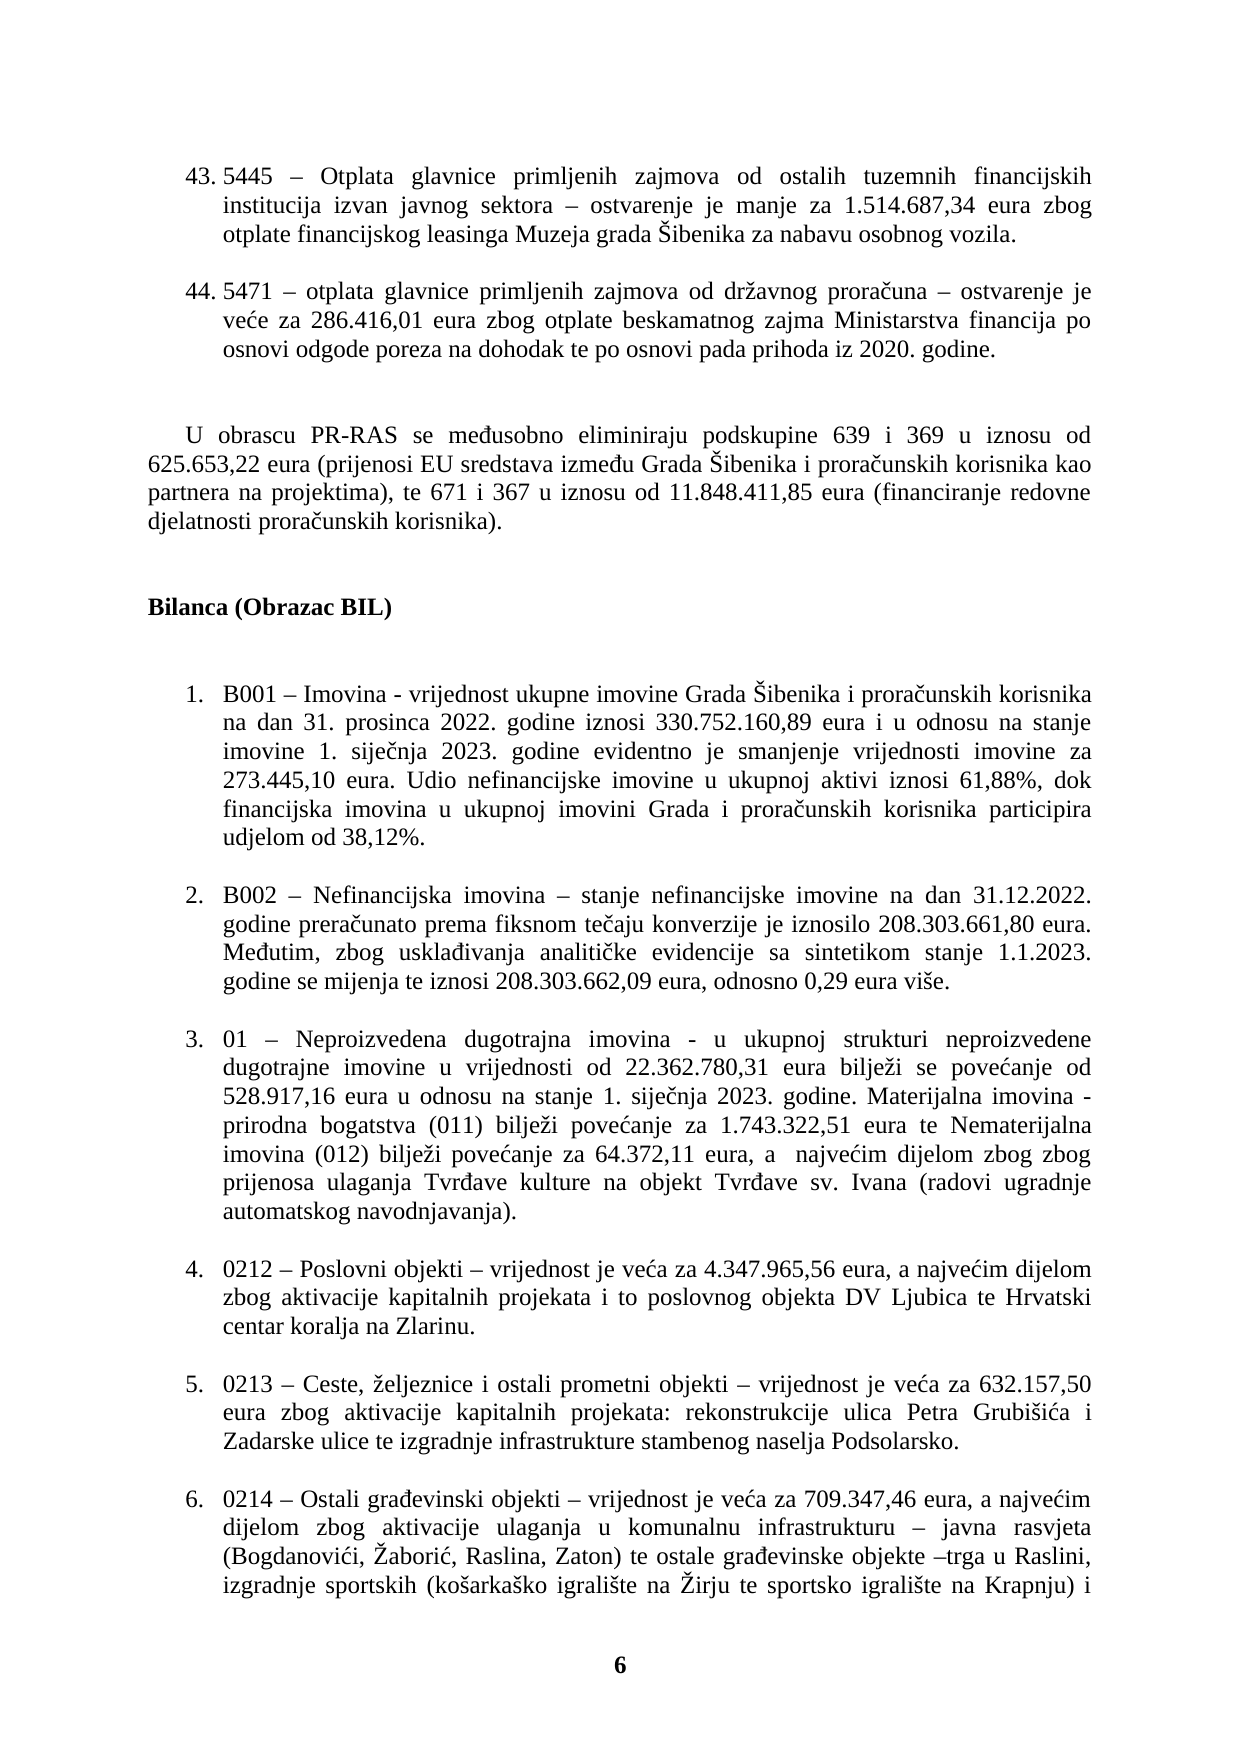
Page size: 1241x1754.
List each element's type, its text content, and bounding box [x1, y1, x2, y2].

list B001 – Imovina - vrijednost ukupne imovine Grada Šibenika i proračunskih korisnika na dan 31. prosinca 2022. godine iznosi 330.752.160,89 eura i u odnosu na stanje imovine 1. siječnja 2023. godine evidentno je smanjenje vrijednosti imovine za 273.445,10 eura. Udio nefinancijske imovine u ukupnoj aktivi iznosi 61,88%, dok financijska imovina u ukupnoj imovini Grada i proračunskih korisnika participira udjelom od 38,12%. [185, 679, 1092, 851]
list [185, 1484, 1092, 1599]
list 5471 – otplata glavnice primljenih zajmova od državnog proračuna – ostvarenje je veće za 286.416,01 eura zbog otplate beskamatnog zajma Ministarstva financija po osnovi odgode poreza na dohodak te po osnovi pada prihoda iz 2020. godine. [185, 276, 1092, 362]
list 5445 – Otplata glavnice primljenih zajmova od ostalih tuzemnih financijskih institucija izvan javnog sektora – ostvarenje je manje za 1.514.687,34 eura zbog otplate financijskog leasinga Muzeja grada Šibenika za nabavu osobnog vozila. [185, 161, 1092, 247]
list 0213 – Ceste, željeznice i ostali prometni objekti – vrijednost je veća za 632.157,50 eura zbog aktivacije kapitalnih projekata: rekonstrukcije ulica Petra Grubišića i Zadarske ulice te izgradnje infrastrukture stambenog naselja Podsolarsko. [185, 1369, 1092, 1455]
text U obrascu PR-RAS se međusobno eliminiraju podskupine 639 i 369 u iznosu od 625.653,22 eura (prijenosi EU sredstava između Grada Šibenika i proračunskih korisnika kao partnera na projektima), te 671 i 367 u iznosu od 11.848.411,85 eura (financiranje redovne djelatnosti proračunskih korisnika). [148, 420, 1092, 535]
text Bilanca (Obrazac BIL) [148, 592, 1092, 621]
list 0212 – Poslovni objekti – vrijednost je veća za 4.347.965,56 eura, a najvećim dijelom zbog aktivacije kapitalnih projekata i to poslovnog objekta DV Ljubica te Hrvatski centar koralja na Zlarinu. [185, 1254, 1092, 1340]
list 01 – Neproizvedena dugotrajna imovina - u ukupnoj strukturi neproizvedene dugotrajne imovine u vrijednosti od 22.362.780,31 eura bilježi se povećanje od 528.917,16 eura u odnosu na stanje 1. siječnja 2023. godine. Materijalna imovina - prirodna bogatstva (011) bilježi povećanje za 1.743.322,51 eura te Nematerijalna imovina (012) bilježi povećanje za 64.372,11 eura, a najvećim dijelom zbog zbog prijenosa ulaganja Tvrđave kulture na objekt Tvrđave sv. Ivana (radovi ugradnje automatskog navodnjavanja). [185, 1024, 1092, 1225]
list B002 – Nefinancijska imovina – stanje nefinancijske imovine na dan 31.12.2022. godine preračunato prema fiksnom tečaju konverzije je iznosilo 208.303.661,80 eura. Međutim, zbog usklađivanja analitičke evidencije sa sintetikom stanje 1.1.2023. godine se mijenja te iznosi 208.303.662,09 eura, odnosno 0,29 eura više. [185, 880, 1092, 995]
